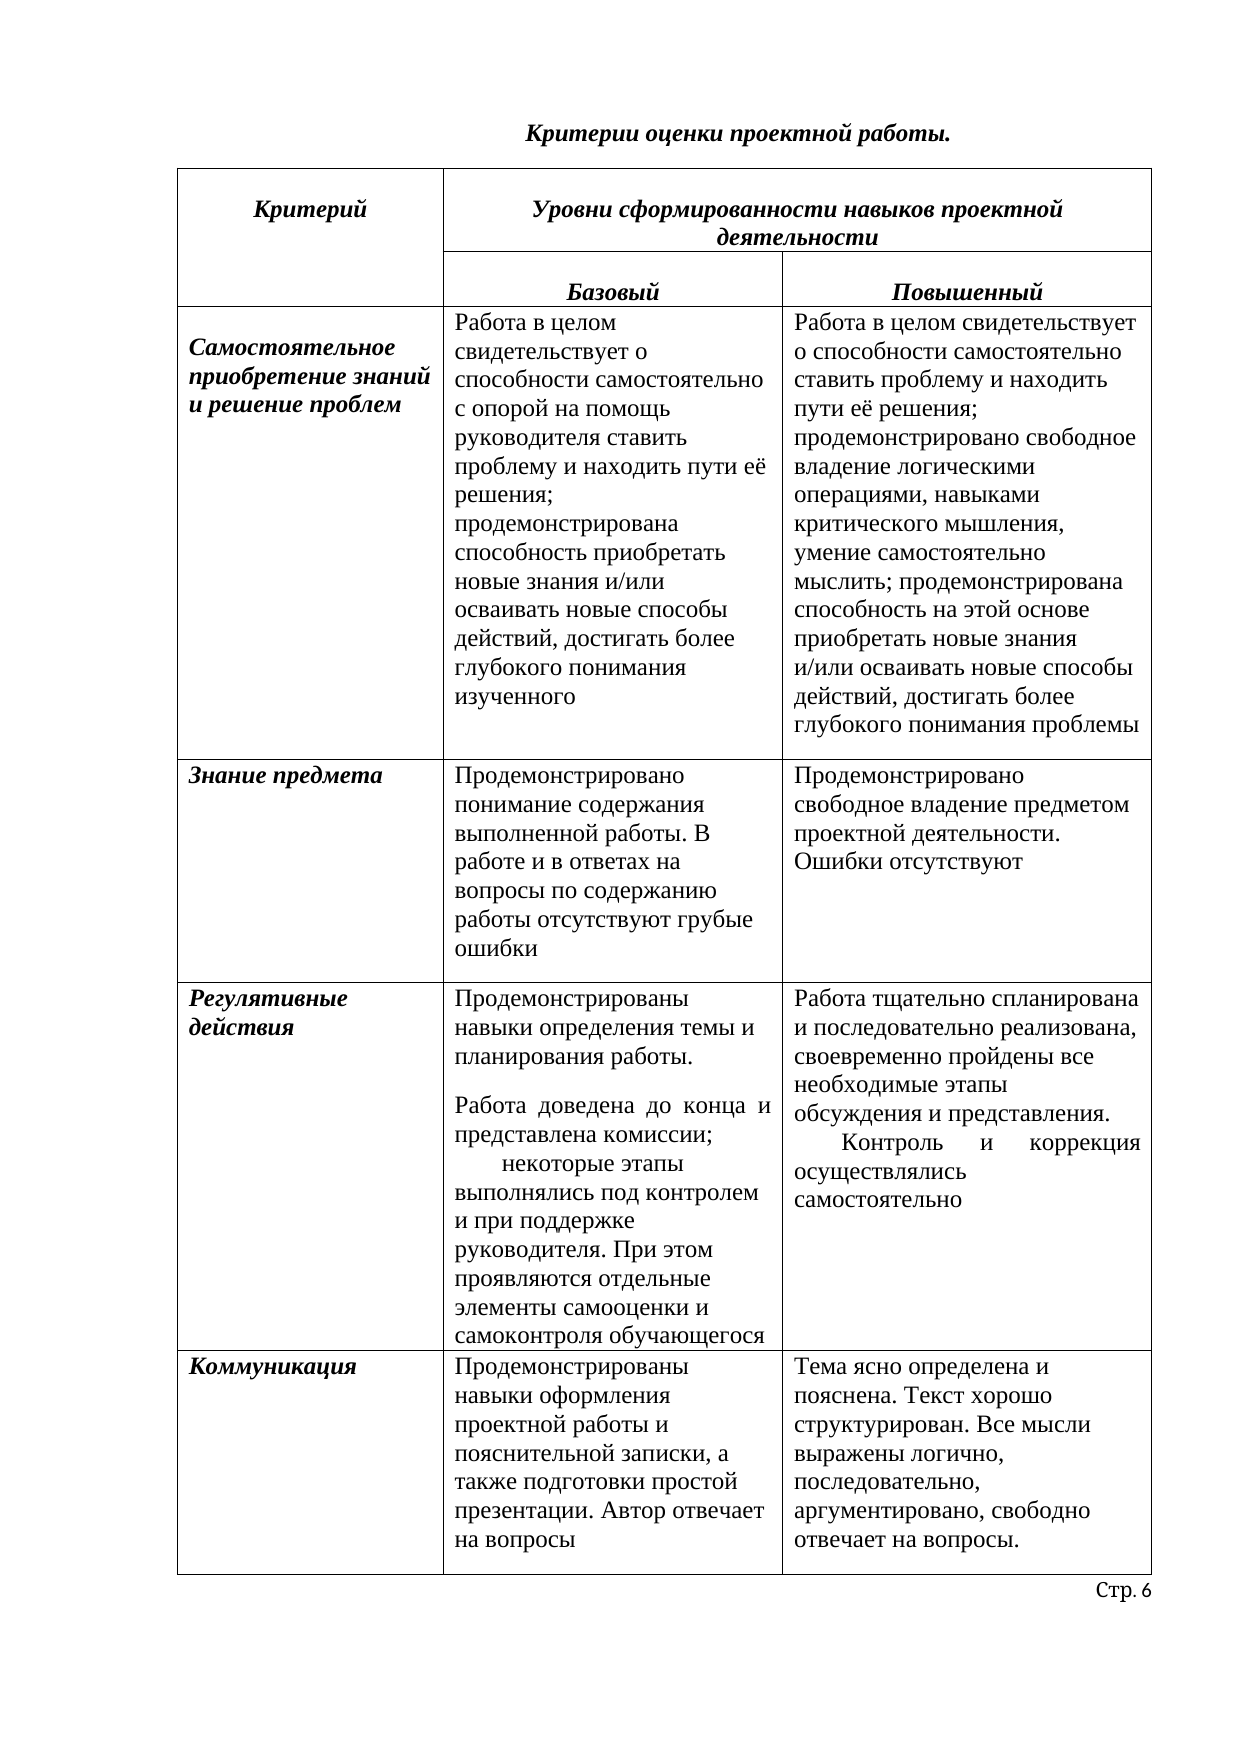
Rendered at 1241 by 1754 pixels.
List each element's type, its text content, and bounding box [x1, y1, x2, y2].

table_cell Продемонстрированы навыки оформления проектной работы и пояснительной записки, а также подготовки простой презентации. Автор отвечает на вопросы [444, 1351, 782, 1573]
table_cell Продемонстрировано понимание содержания выполненной работы. В работе и в ответах на вопросы по содержанию работы отсутствуют грубые ошибки [444, 760, 782, 982]
table_cell Самостоятельное приобретение знаний и решение проблем [178, 307, 443, 759]
table_cell Работа в целом свидетельствует о способности самостоятельно с опорой на помощь руководителя ставить проблему и находить пути её решения; продемонстрирована способность приобретать новые знания и/или осваивать новые способы действий, достигать более глубокого понимания изученного [444, 307, 782, 759]
table_cell Знание предмета [178, 760, 443, 982]
table_cell Коммуникация [178, 1351, 443, 1573]
table_cell Продемонстрировано свободное владение предметом проектной деятельности. Ошибки отсутствуют [783, 760, 1151, 982]
table_cell Регулятивные действия [178, 983, 443, 1350]
table_cell Повышенный [783, 252, 1151, 306]
table_header Уровни сформированности навыков проектной деятельности [444, 169, 1151, 251]
table_cell Продемонстрированы навыки определения темы и планирования работы. Работа доведена до конца и представлена комиссии; некоторые этапы выполнялись под контролем и при поддержке руководителя. При этом проявляются отдельные элементы самооценки и самоконтроля обучающегося [444, 983, 782, 1350]
table_cell Базовый [444, 252, 782, 306]
table_cell Работа в целом свидетельствует о способности самостоятельно ставить проблему и находить пути её решения; продемонстрировано свободное владение логическими операциями, навыками критического мышления, умение самостоятельно мыслить; продемонстрирована способность на этой основе приобретать новые знания и/или осваивать новые способы действий, достигать более глубокого понимания проблемы [783, 307, 1151, 759]
table_cell Тема ясно определена и пояснена. Текст хорошо структурирован. Все мысли выражены логично, последовательно, аргументировано, свободно отвечает на вопросы. [783, 1351, 1151, 1573]
table_cell Работа тщательно спланирована и последовательно реализована, своевременно пройдены все необходимые этапы обсуждения и представления. Контроль и коррекция осуществлялись самостоятельно [783, 983, 1151, 1350]
table_header Критерий [178, 169, 443, 306]
text Критерии оценки проектной работы. [251, 118, 1152, 147]
